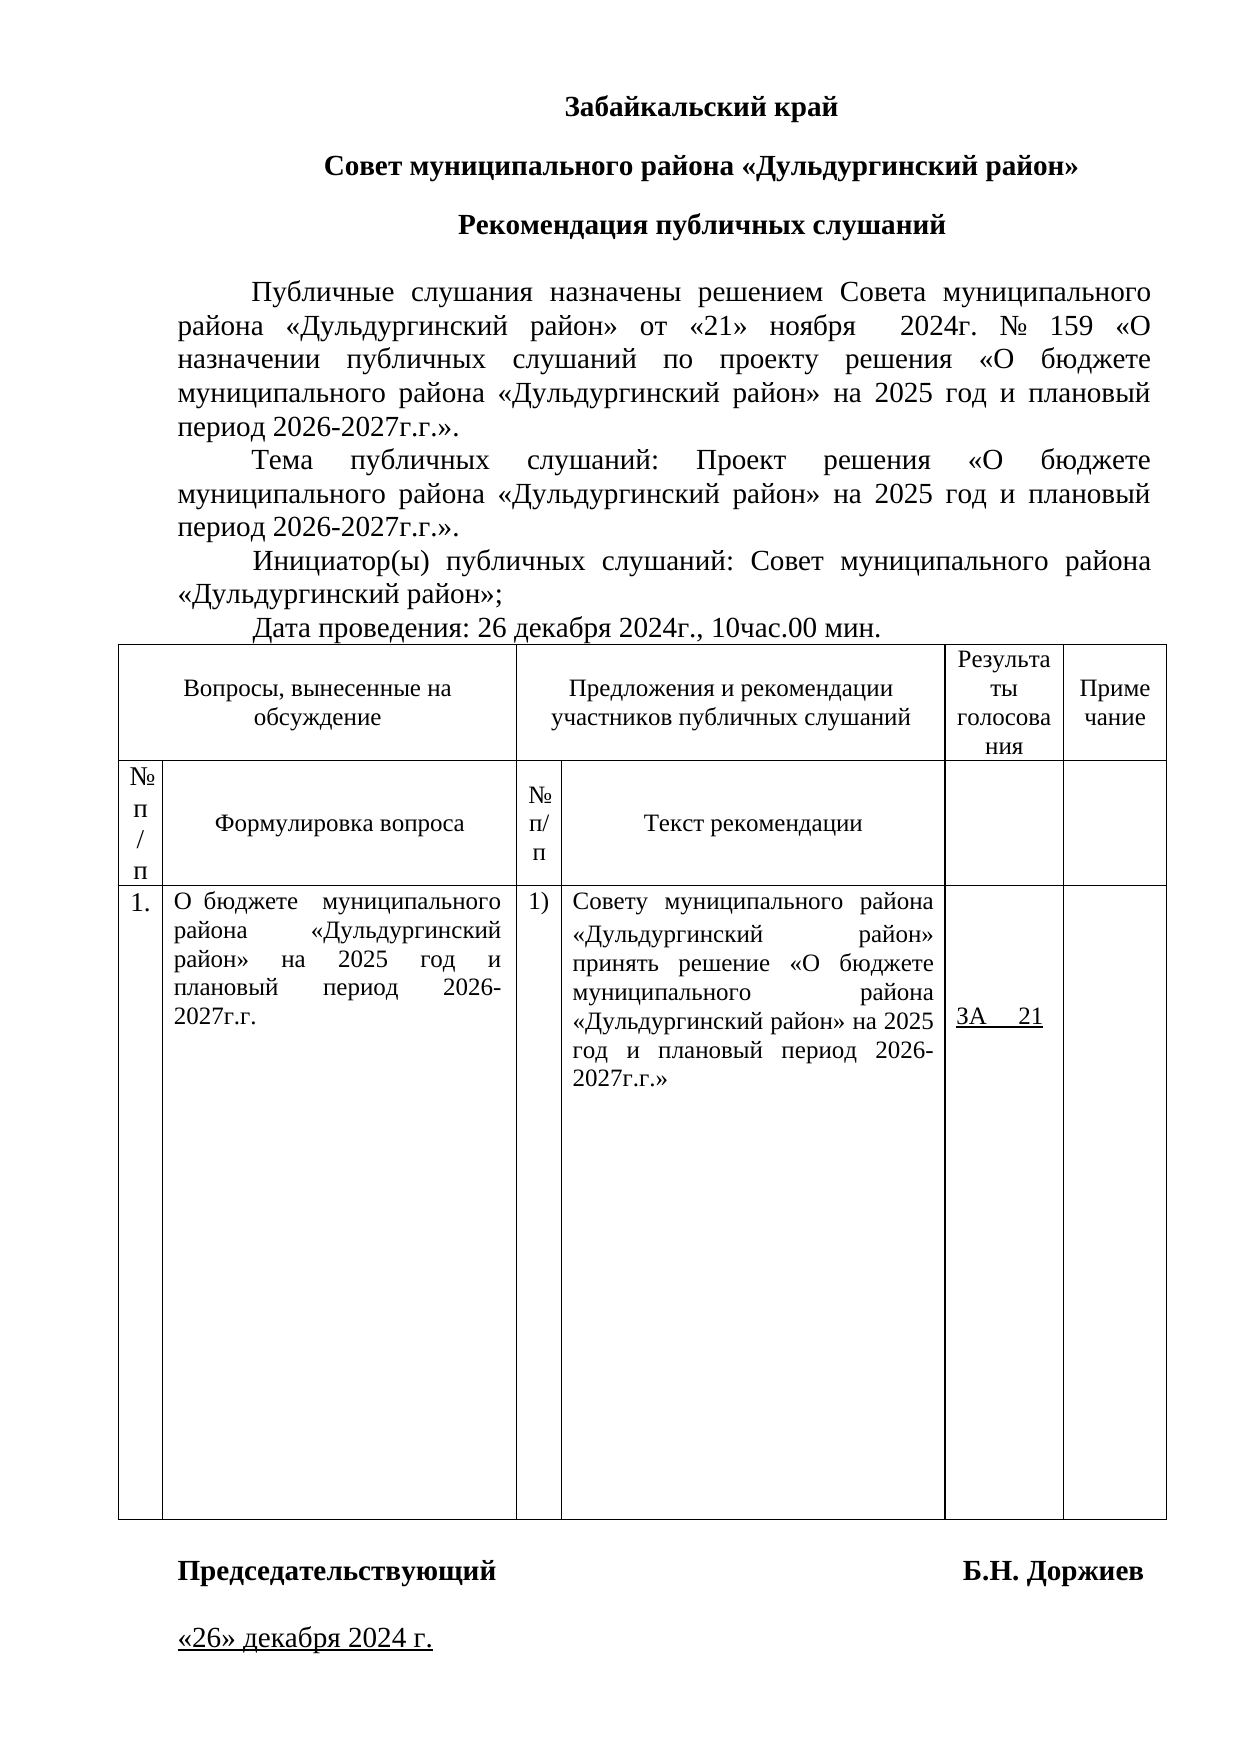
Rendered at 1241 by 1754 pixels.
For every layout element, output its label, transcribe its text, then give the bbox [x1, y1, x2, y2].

table_cell 1) [517, 886, 561, 1519]
text Дата проведения: 26 декабря 2024г., 10час.00 мин. [177, 610, 1152, 643]
table_cell [1064, 761, 1166, 885]
table_cell ЗА 21 [946, 886, 1063, 1519]
table_cell 1. [119, 886, 162, 1519]
text Забайкальский край [162, 89, 1152, 122]
table_cell № п/п [517, 761, 561, 885]
text Председательствующий Б.Н. Доржиев [177, 1553, 1152, 1587]
text Тема публичных слушаний: Проект решения «О бюджете муниципального района «Дульдургинский район» на 2025 год и плановый период 2026-2027г.г.». [177, 442, 1152, 543]
table_cell Формулировка вопроса [163, 761, 516, 885]
table_cell Текст рекомендации [562, 761, 944, 885]
table_cell О бюджете муниципального района «Дульдургинский район» на 2025 год и плановый период 2026-2027г.г. [163, 886, 516, 1519]
table_header Вопросы, вынесенные на обсуждение [119, 645, 516, 759]
text Инициатор(ы) публичных слушаний: Совет муниципального района «Дульдургинский район»; [177, 543, 1152, 610]
table_cell [946, 761, 1063, 885]
table_cell № п/п [119, 761, 162, 885]
table_header Предложения и рекомендации участников публичных слушаний [517, 645, 944, 759]
text Рекомендация публичных слушаний [177, 207, 1152, 241]
text «26» декабря 2024 г. [177, 1620, 1152, 1654]
text Публичные слушания назначены решением Совета муниципального района «Дульдургинский район» от «21» ноября 2024г. № 159 «О назначении публичных слушаний по проекту решения «О бюджете муниципального района «Дульдургинский район» на 2025 год и плановый период 2026-2027г.г.». [177, 274, 1152, 442]
table_cell Совету муниципального района «Дульдургинский район» принять решение «О бюджете муниципального района «Дульдургинский район» на 2025 год и плановый период 2026-2027г.г.» [562, 886, 944, 1519]
text Совет муниципального района «Дульдургинский район» [162, 148, 1152, 182]
table_cell [1064, 886, 1166, 1519]
table_header Примечание [1064, 645, 1166, 759]
table_header Результаты голосования [946, 645, 1063, 759]
